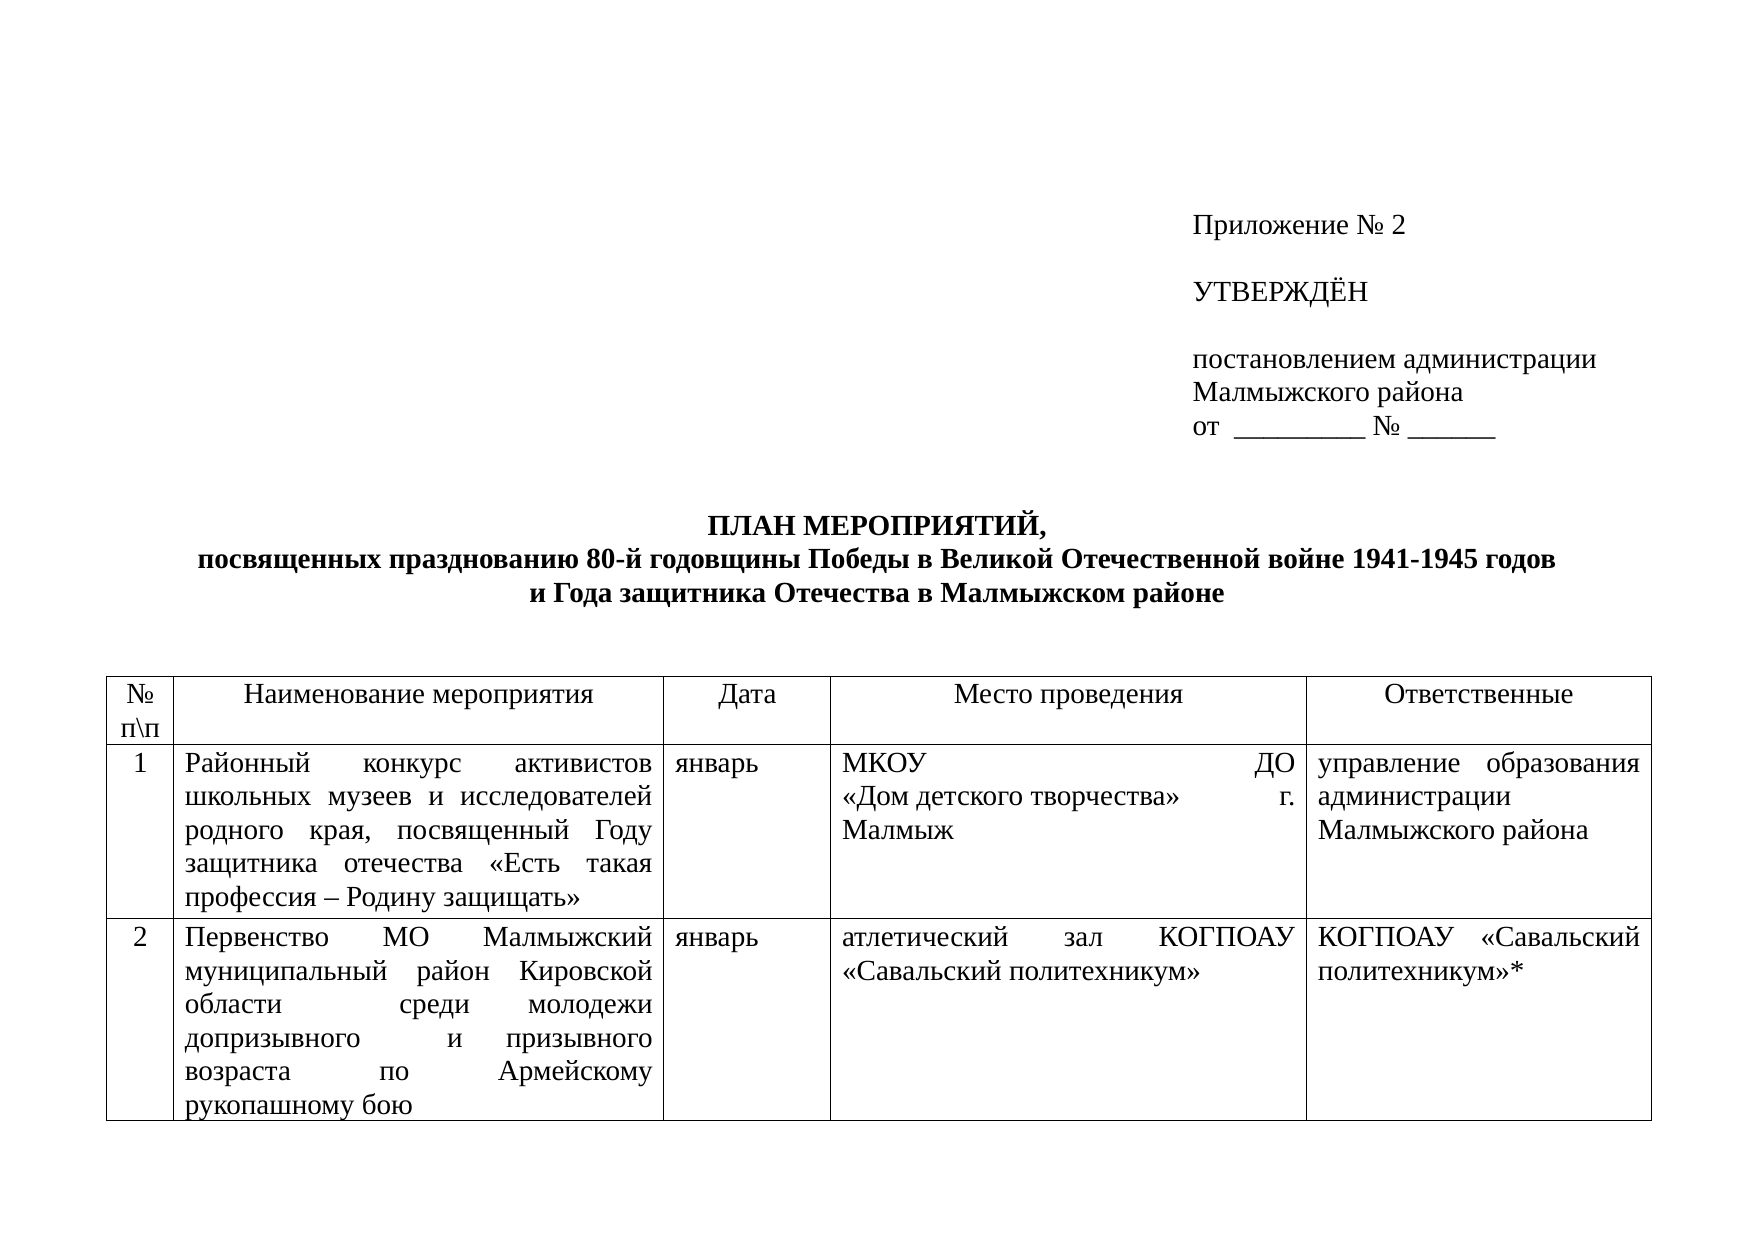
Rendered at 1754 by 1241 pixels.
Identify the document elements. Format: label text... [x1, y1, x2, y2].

table_cell управление образования администрации Малмыжского района [1307, 745, 1651, 918]
text посвященных празднованию 80-й годовщины Победы в Великой Отечественной войне 1941-1945 годов [118, 541, 1636, 575]
table_cell январь [664, 745, 830, 918]
table_cell Районный конкурс активистов школьных музеев и исследователей родного края, посвященный Году защитника отечества «Есть такая профессия – Родину защищать» [174, 745, 663, 918]
table_header Наименование мероприятия [174, 677, 663, 744]
text ПЛАН МЕРОПРИЯТИЙ, [118, 508, 1636, 541]
table_cell 2 [107, 919, 173, 1120]
table_cell 1 [107, 745, 173, 918]
table_cell КОГПОАУ «Савальский политехникум»* [1307, 919, 1651, 1120]
table_cell январь [664, 919, 830, 1120]
table_header Ответственные [1307, 677, 1651, 744]
table_header Дата [664, 677, 830, 744]
text и Года защитника Отечества в Малмыжском районе [118, 575, 1636, 608]
table_cell Первенство МО Малмыжский муниципальный район Кировской области среди молодежи допризывного и призывного возраста по Армейскому рукопашному бою [174, 919, 663, 1120]
table_header № п\п [107, 677, 173, 744]
table_header Место проведения [831, 677, 1306, 744]
table_cell атлетический зал КОГПОАУ «Савальский политехникум» [831, 919, 1306, 1120]
table_cell МКОУ ДО «Дом детского творчества» г. Малмыж [831, 745, 1306, 918]
table_header Приложение № 2 УТВЕРЖДЁН постановлением администрации Малмыжского района от _________ № ______ [1181, 207, 1647, 442]
